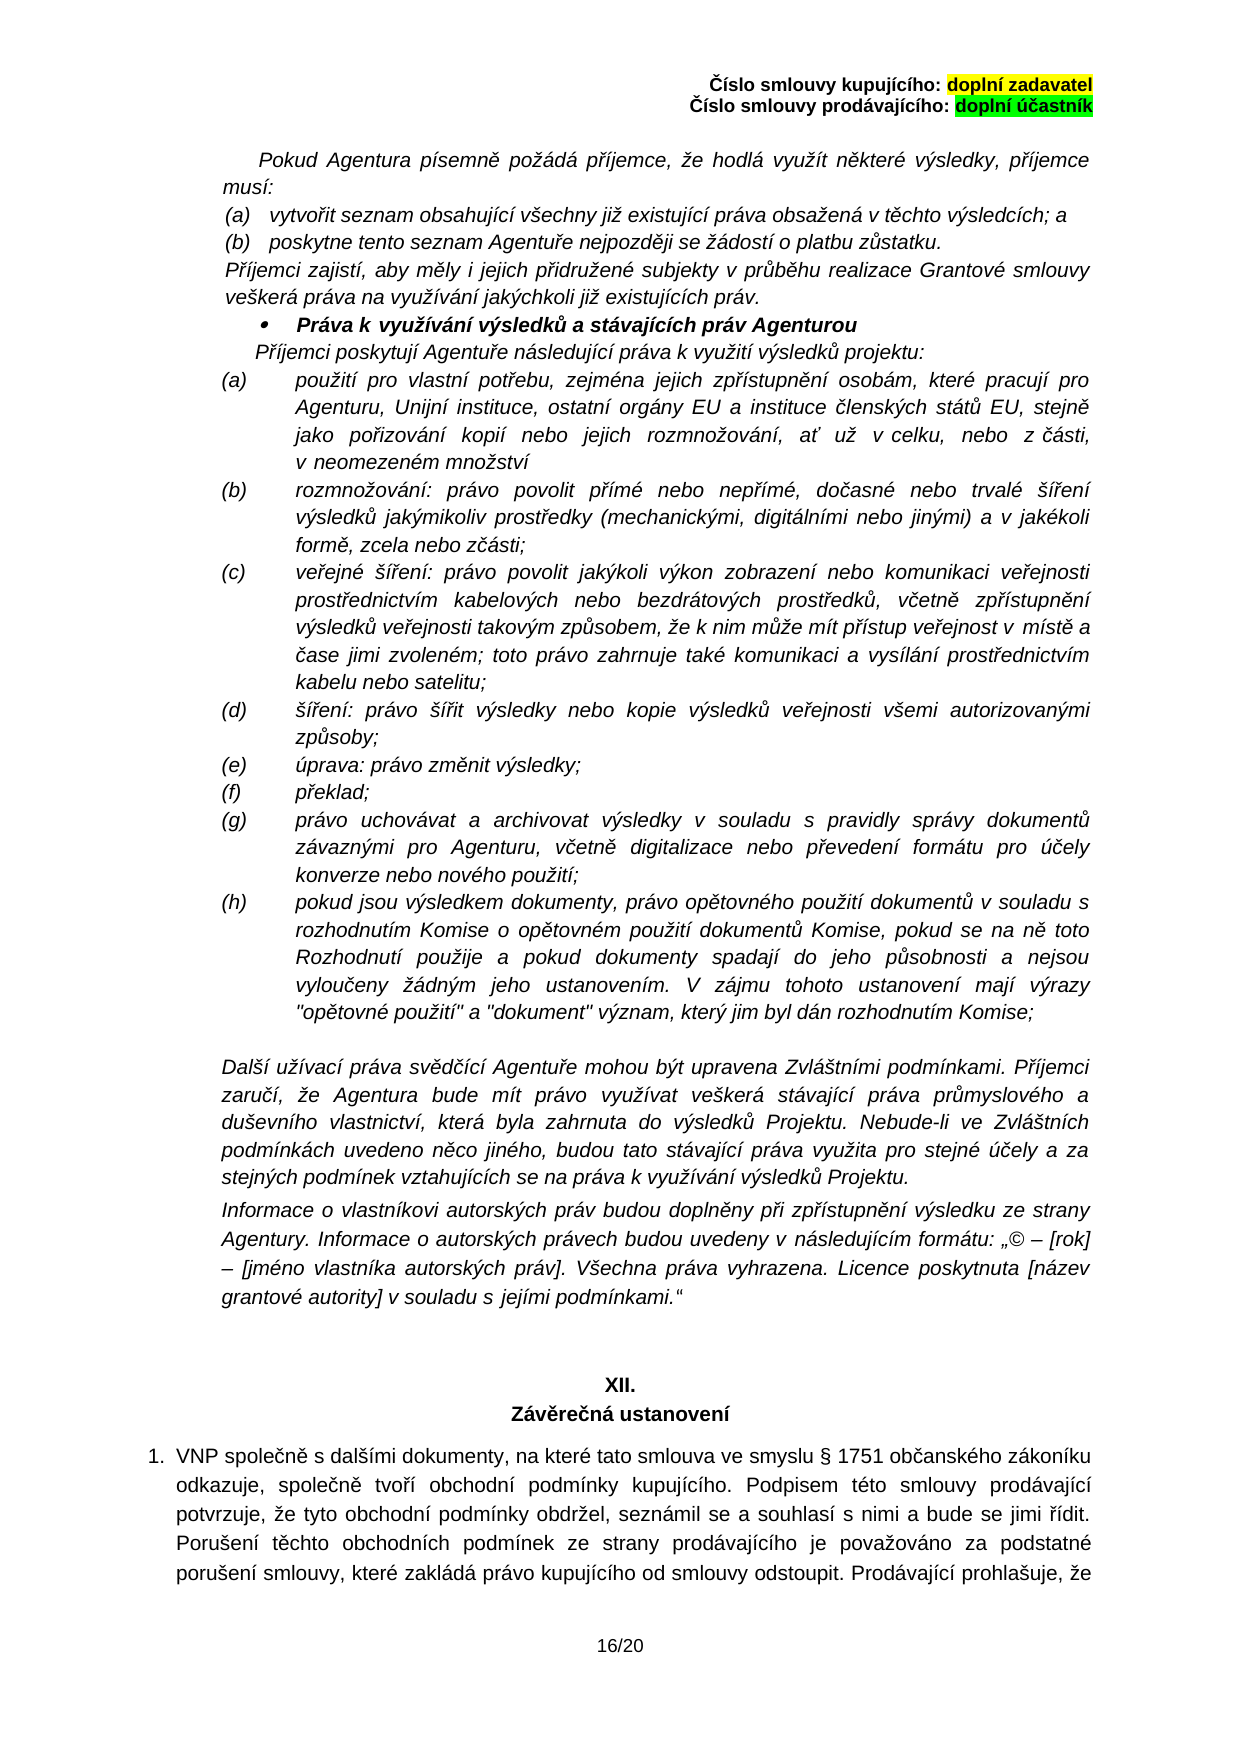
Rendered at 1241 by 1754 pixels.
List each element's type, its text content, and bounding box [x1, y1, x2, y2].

list šíření: právo šířit výsledky nebo kopie výsledků veřejnosti všemi autorizovanými způsoby; [221, 698, 1093, 749]
list veřejné šíření: právo povolit jakýkoli výkon zobrazení nebo komunikaci veřejnosti prostřednictvím kabelových nebo bezdrátových prostředků, včetně zpřístupnění výsledků veřejnosti takovým způsobem, že k nim může mít přístup veřejnost v místě a čase jimi zvoleném; toto právo zahrnuje také komunikaci a vysílání prostřednictvím kabelu nebo satelitu; [221, 560, 1093, 694]
text Příjemci poskytují Agentuře následující práva k využití výsledků projektu: [148, 340, 1093, 364]
list použití pro vlastní potřebu, zejména jejich zpřístupnění osobám, které pracují pro Agenturu, Unijní instituce, ostatní orgány EU a instituce členských států EU, stejně jako pořizování kopií nebo jejich rozmnožování, ať už v celku, nebo z části, v neomezeném množství [221, 368, 1093, 474]
list pokud jsou výsledkem dokumenty, právo opětovného použití dokumentů v souladu s rozhodnutím Komise o opětovném použití dokumentů Komise, pokud se na ně toto Rozhodnutí použije a pokud dokumenty spadají do jeho působnosti a nejsou vyloučeny žádným jeho ustanovením. V zájmu tohoto ustanovení mají výrazy "opětovné použití" a "dokument" význam, který jim byl dán rozhodnutím Komise; [221, 890, 1093, 1024]
text Příjemci zajistí, aby měly i jejich přidružené subjekty v průběhu realizace Grantové smlouvy veškerá práva na využívání jakýchkoli již existujících práv. [225, 258, 1093, 309]
list úprava: právo změnit výsledky; [221, 753, 1093, 777]
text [148, 1438, 1093, 1584]
text Závěrečná ustanovení [148, 1397, 1093, 1426]
text Pokud Agentura písemně požádá příjemce, že hodlá využít některé výsledky, příjemce musí: [148, 148, 1093, 199]
text Informace o vlastníkovi autorských práv budou doplněny při zpřístupnění výsledku ze strany Agentury. Informace o autorských právech budou uvedeny v následujícím formátu: „© – [rok] – [jméno vlastníka autorských práv]. Všechna práva vyhrazena. Licence poskytnuta [název grantové autority] v souladu s jejími podmínkami.“ [221, 1193, 1093, 1309]
list poskytne tento seznam Agentuře nejpozději se žádostí o platbu zůstatku. [225, 230, 1093, 254]
list překlad; [221, 780, 1093, 804]
list rozmnožování: právo povolit přímé nebo nepřímé, dočasné nebo trvalé šíření výsledků jakýmikoliv prostředky (mechanickými, digitálními nebo jinými) a v jakékoli formě, zcela nebo zčásti; [221, 478, 1093, 557]
text XII. [148, 1368, 1093, 1397]
list Práva k využívání výsledků a stávajících práv Agenturou [259, 313, 1093, 337]
text Další užívací práva svědčící Agentuře mohou být upravena Zvláštními podmínkami. Příjemci zaručí, že Agentura bude mít právo využívat veškerá stávající práva průmyslového a duševního vlastnictví, která byla zahrnuta do výsledků Projektu. Nebude-li ve Zvláštních podmínkách uvedeno něco jiného, budou tato stávající práva využita pro stejné účely a za stejných podmínek vztahujících se na práva k využívání výsledků Projektu. [221, 1055, 1093, 1189]
list právo uchovávat a archivovat výsledky v souladu s pravidly správy dokumentů závaznými pro Agenturu, včetně digitalizace nebo převedení formátu pro účely konverze nebo nového použití; [221, 808, 1093, 887]
list vytvořit seznam obsahující všechny již existující práva obsažená v těchto výsledcích; a [225, 203, 1093, 227]
